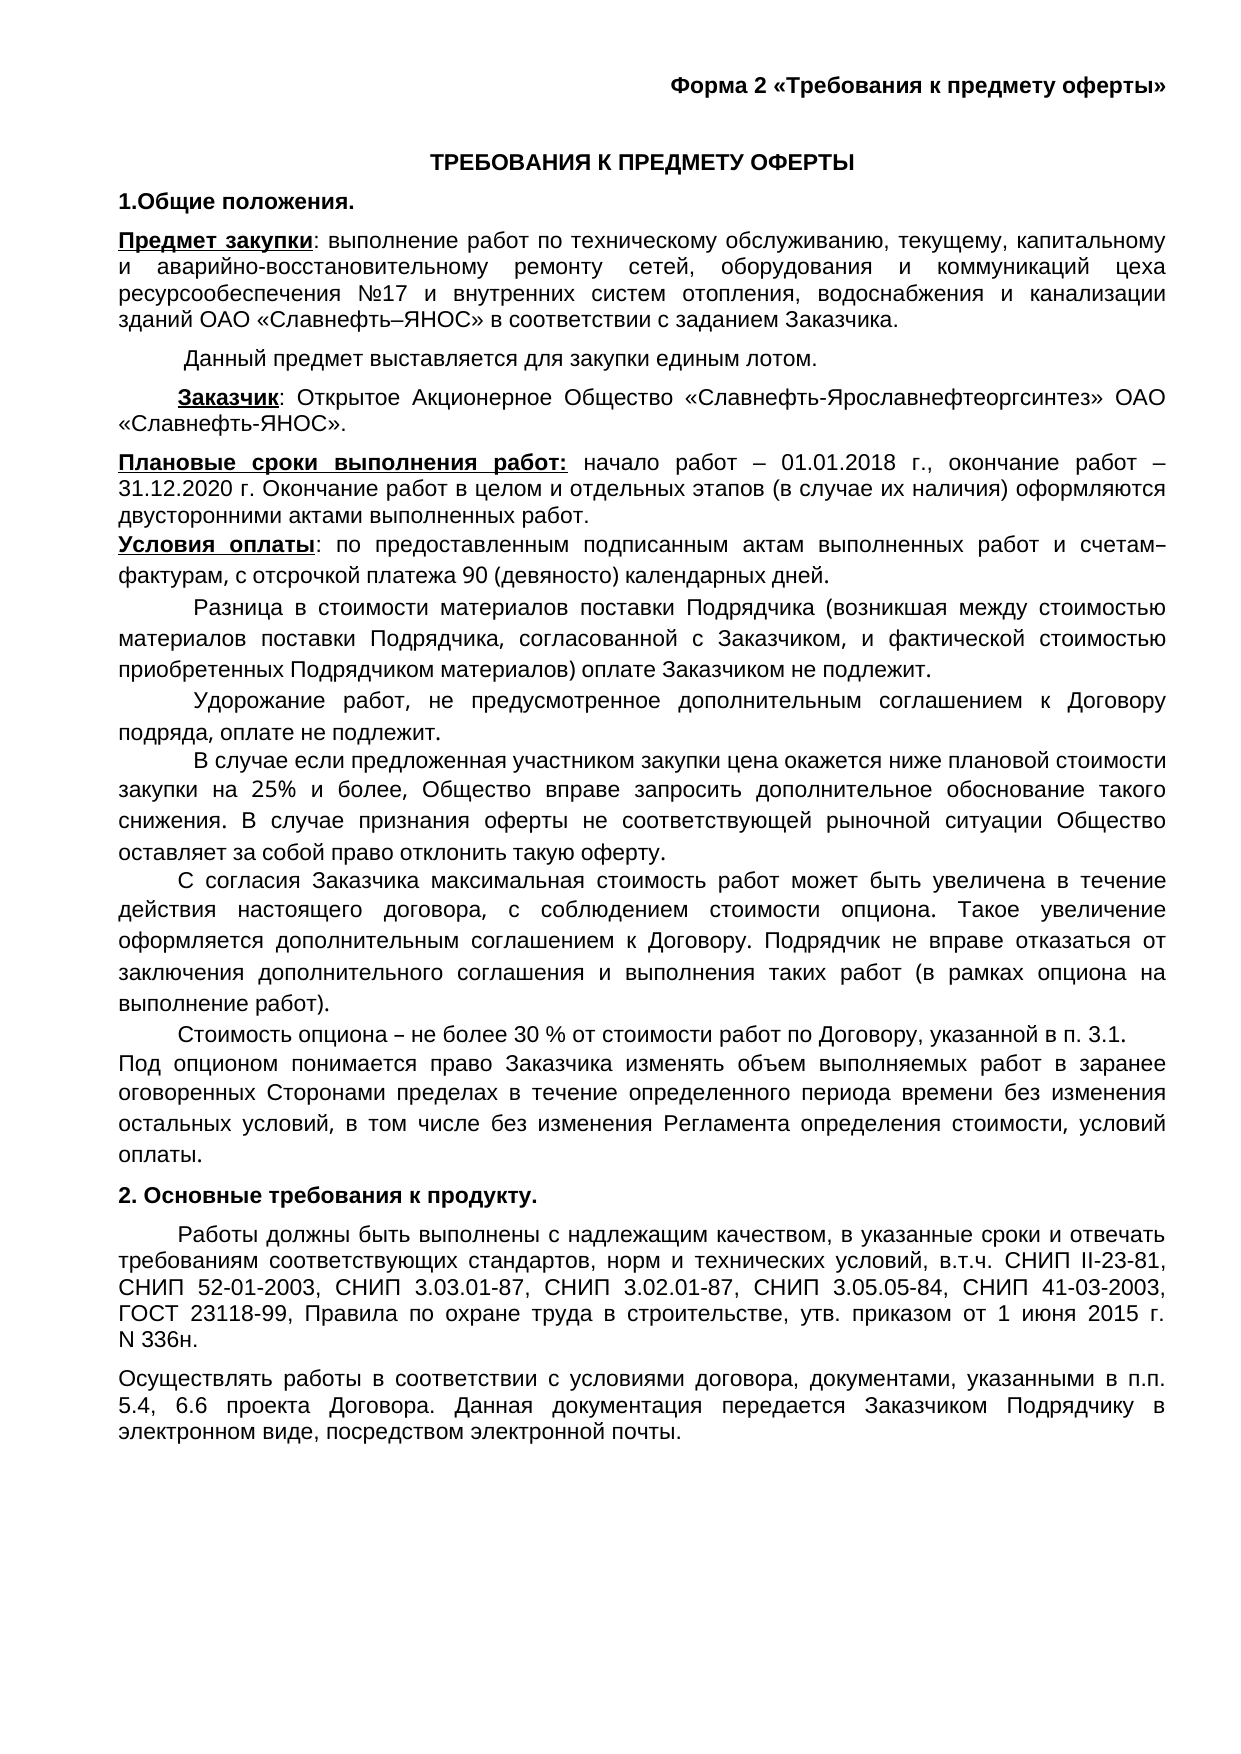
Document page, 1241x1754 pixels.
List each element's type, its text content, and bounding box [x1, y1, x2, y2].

text Стоимость опциона – не более 30 % от стоимости работ по Договору, указанной в п. 3.1. [118, 1018, 1166, 1049]
text Условия оплаты: по предоставленным подписанным актам выполненных работ и счетам–фактурам, с отсрочкой платежа 90 (девяносто) календарных дней. [118, 528, 1166, 591]
text Осуществлять работы в соответствии с условиями договора, документами, указанными в п.п. 5.4, 6.6 проекта Договора. Данная документация передается Заказчиком Подрядчику в электронном виде, посредством электронной почты. [118, 1365, 1166, 1444]
text 2. Основные требования к продукту. [118, 1182, 1166, 1208]
text В случае если предложенная участником закупки цена окажется ниже плановой стоимости закупки на 25% и более, Общество вправе запросить дополнительное обоснование такого снижения. В случае признания оферты не соответствующей рыночной ситуации Общество оставляет за собой право отклонить такую оферту. [118, 747, 1166, 867]
text Данный предмет выставляется для закупки единым лотом. [118, 345, 1166, 371]
text Плановые сроки выполнения работ: начало работ – 01.01.2018 г., окончание работ – 31.12.2020 г. Окончание работ в целом и отдельных этапов (в случае их наличия) оформляются двусторонними актами выполненных работ. [118, 449, 1166, 528]
text Работы должны быть выполнены с надлежащим качеством, в указанные сроки и отвечать требованиям соответствующих стандартов, норм и технических условий, в.т.ч. [118, 1221, 1166, 1353]
text С согласия Заказчика максимальная стоимость работ может быть увеличена в течение действия настоящего договора, с соблюдением стоимости опциона. Такое увеличение оформляется дополнительным соглашением к Договору. Подрядчик не вправе отказаться от заключения дополнительного соглашения и выполнения таких работ (в рамках опциона на выполнение работ). [118, 867, 1166, 1018]
text Удорожание работ, не предусмотренное дополнительным соглашением к Договору подряда, оплате не подлежит. [118, 684, 1166, 747]
text 1.Общие положения. [118, 188, 1166, 214]
text Предмет закупки: выполнение работ по техническому обслуживанию, текущему, капитальному и аварийно-восстановительному ремонту сетей, оборудования и коммуникаций цеха ресурсообеспечения №17 и внутренних систем отопления, водоснабжения и канализации зданий ОАО «Славнефть–ЯНОС» в соответствии с заданием Заказчика. [118, 227, 1166, 332]
text Форма 2 «Требования к предмету оферты» [118, 72, 1166, 98]
text Под опционом понимается право Заказчика изменять объем выполняемых работ в заранее оговоренных Сторонами пределах в течение определенного периода времени без изменения остальных условий, в том числе без изменения Регламента определения стоимости, условий оплаты. [118, 1049, 1166, 1169]
text Заказчик: Открытое Акционерное Общество «Славнефть-Ярославнефтеоргсинтез» ОАО «Славнефть-ЯНОС». [118, 384, 1166, 436]
text Разница в стоимости материалов поставки Подрядчика (возникшая между стоимостью материалов поставки Подрядчика, согласованной с Заказчиком, и фактической стоимостью приобретенных Подрядчиком материалов) оплате Заказчиком не подлежит. [118, 591, 1166, 684]
text ТРЕБОВАНИЯ К ПРЕДМЕТУ ОФЕРТЫ [118, 149, 1166, 176]
